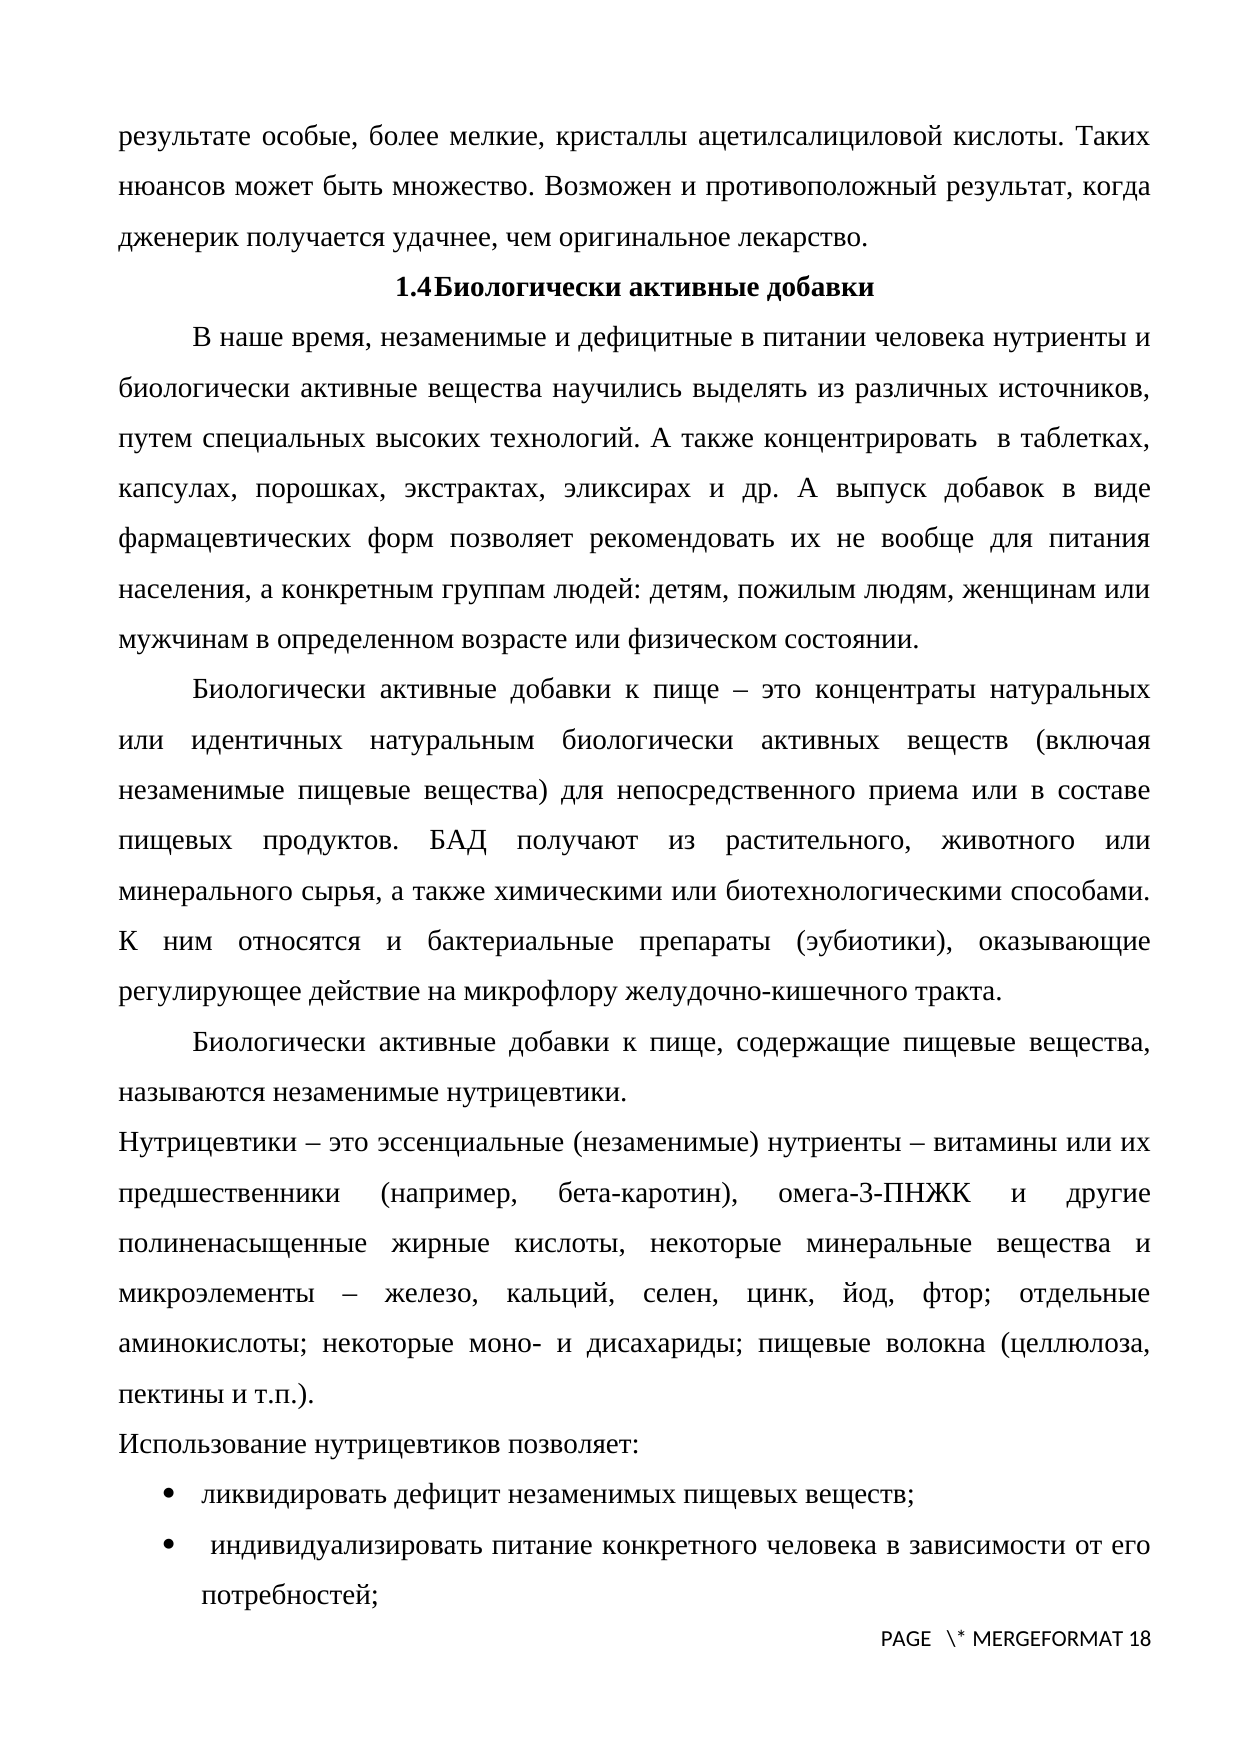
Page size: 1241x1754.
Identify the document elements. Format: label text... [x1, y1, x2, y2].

text Биологически активные добавки к пище, содержащие пищевые вещества, называются незаменимые нутрицевтики. [118, 1024, 1152, 1108]
text Использование нутрицевтиков позволяет: [118, 1426, 1152, 1460]
text Биологически активные добавки к пище – это концентраты натуральных или идентичных натуральным биологически активных веществ (включая незаменимые пищевые вещества) для непосредственного приема или в составе пищевых продуктов. БАД получают из растительного, животного или минерального сырья, а также химическими или биотехнологическими способами. К ним относятся и бактериальные препараты (эубиотики), оказывающие регулирующее действие на микрофлору желудочно-кишечного тракта. [118, 672, 1152, 1007]
text Нутрицевтики – это эссенциальные (незаменимые) нутриенты – витамины или их предшественники (например, бета-каротин), омега-3-ПНЖК и другие полиненасыщенные жирные кислоты, некоторые минеральные вещества и микроэлементы – железо, кальций, селен, цинк, йод, фтор; отдельные аминокислоты; некоторые моно- и дисахариды; пищевые волокна (целлюлоза, пектины и т.п.). [118, 1124, 1152, 1409]
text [118, 118, 1152, 252]
list Биологически активные добавки [118, 269, 1152, 303]
text В наше время, незаменимые и дефицитные в питании человека нутриенты и биологически активные вещества научились выделять из различных источников, путем специальных высоких технологий. А также концентрировать в таблетках, капсулах, порошках, экстрактах, эликсирах и др. А выпуск добавок в виде фармацевтических форм позволяет рекомендовать их не вообще для питания населения, а конкретным группам людей: детям, пожилым людям, женщинам или мужчинам в определенном возрасте или физическом состоянии. [118, 319, 1152, 655]
list ликвидировать дефицит незаменимых пищевых веществ; [163, 1477, 1152, 1510]
list индивидуализировать питание конкретного человека в зависимости от его потребностей; [163, 1527, 1152, 1611]
